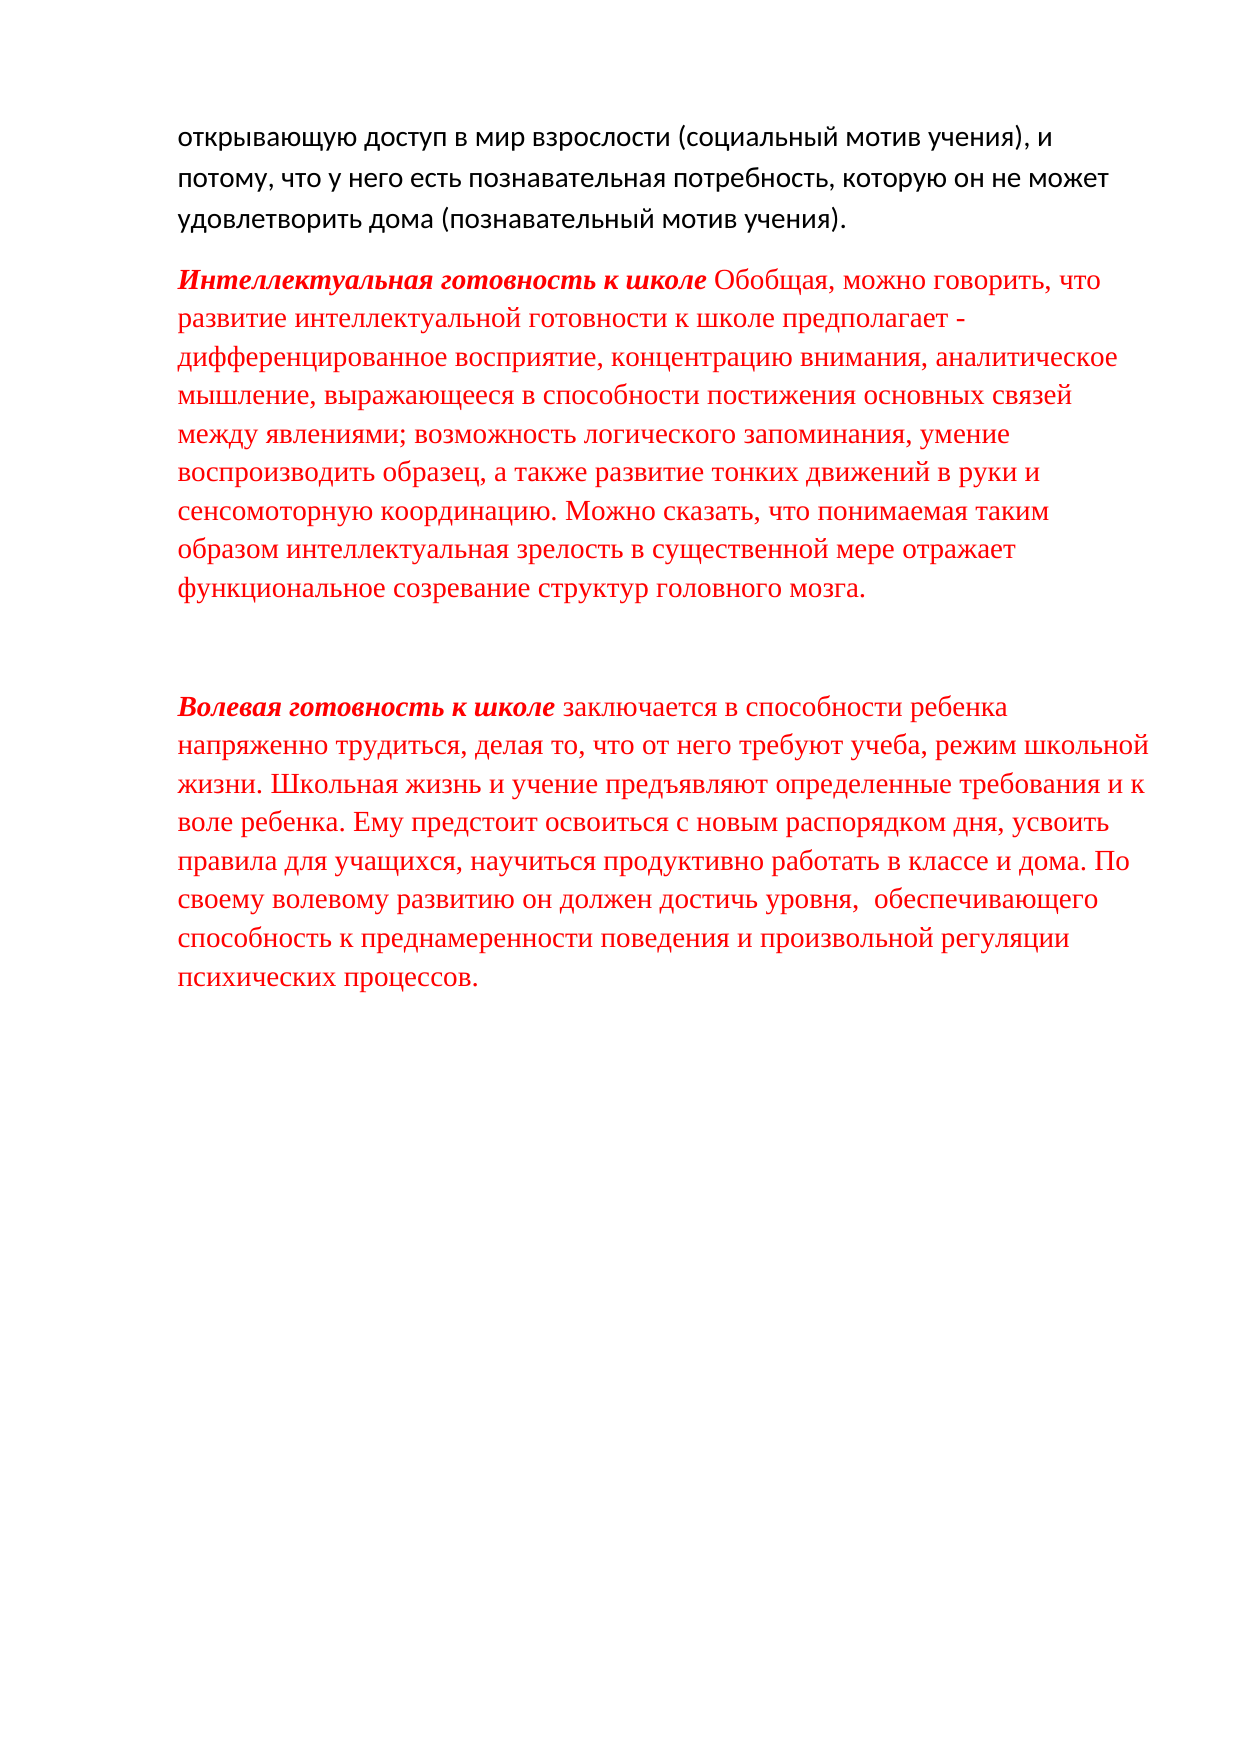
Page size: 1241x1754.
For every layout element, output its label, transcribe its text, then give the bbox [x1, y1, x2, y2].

text Волевая готовность к школе заключается в способности ребенка напряженно трудиться, делая то, что от него требуют учеба, режим школьной жизни. Школьная жизнь и учение предъявляют определенные требования и к воле ребенка. Ему предстоит освоиться с новым распорядком дня, усвоить правила для учащихся, научиться продуктивно работать в классе и дома. По своему волевому развитию он должен достичь уровня, обеспечивающего способность к преднамеренности поведения и произвольной регуляции психических процессов. [177, 689, 1152, 992]
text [177, 118, 1152, 236]
text Интеллектуальная готовность к школе Обобщая, можно говорить, что развитие интеллектуальной готовности к школе предполагает - дифференцированное восприятие, концентрацию внимания, аналитическое мышление, выражающееся в способности постижения основных связей между явлениями; возможность логического запоминания, умение воспроизводить образец, а также развитие тонких движений в руки и сенсомоторную координацию. Можно сказать, что понимаемая таким образом интеллектуальная зрелость в существенной мере отражает функциональное созревание структур головного мозга. [177, 262, 1152, 604]
